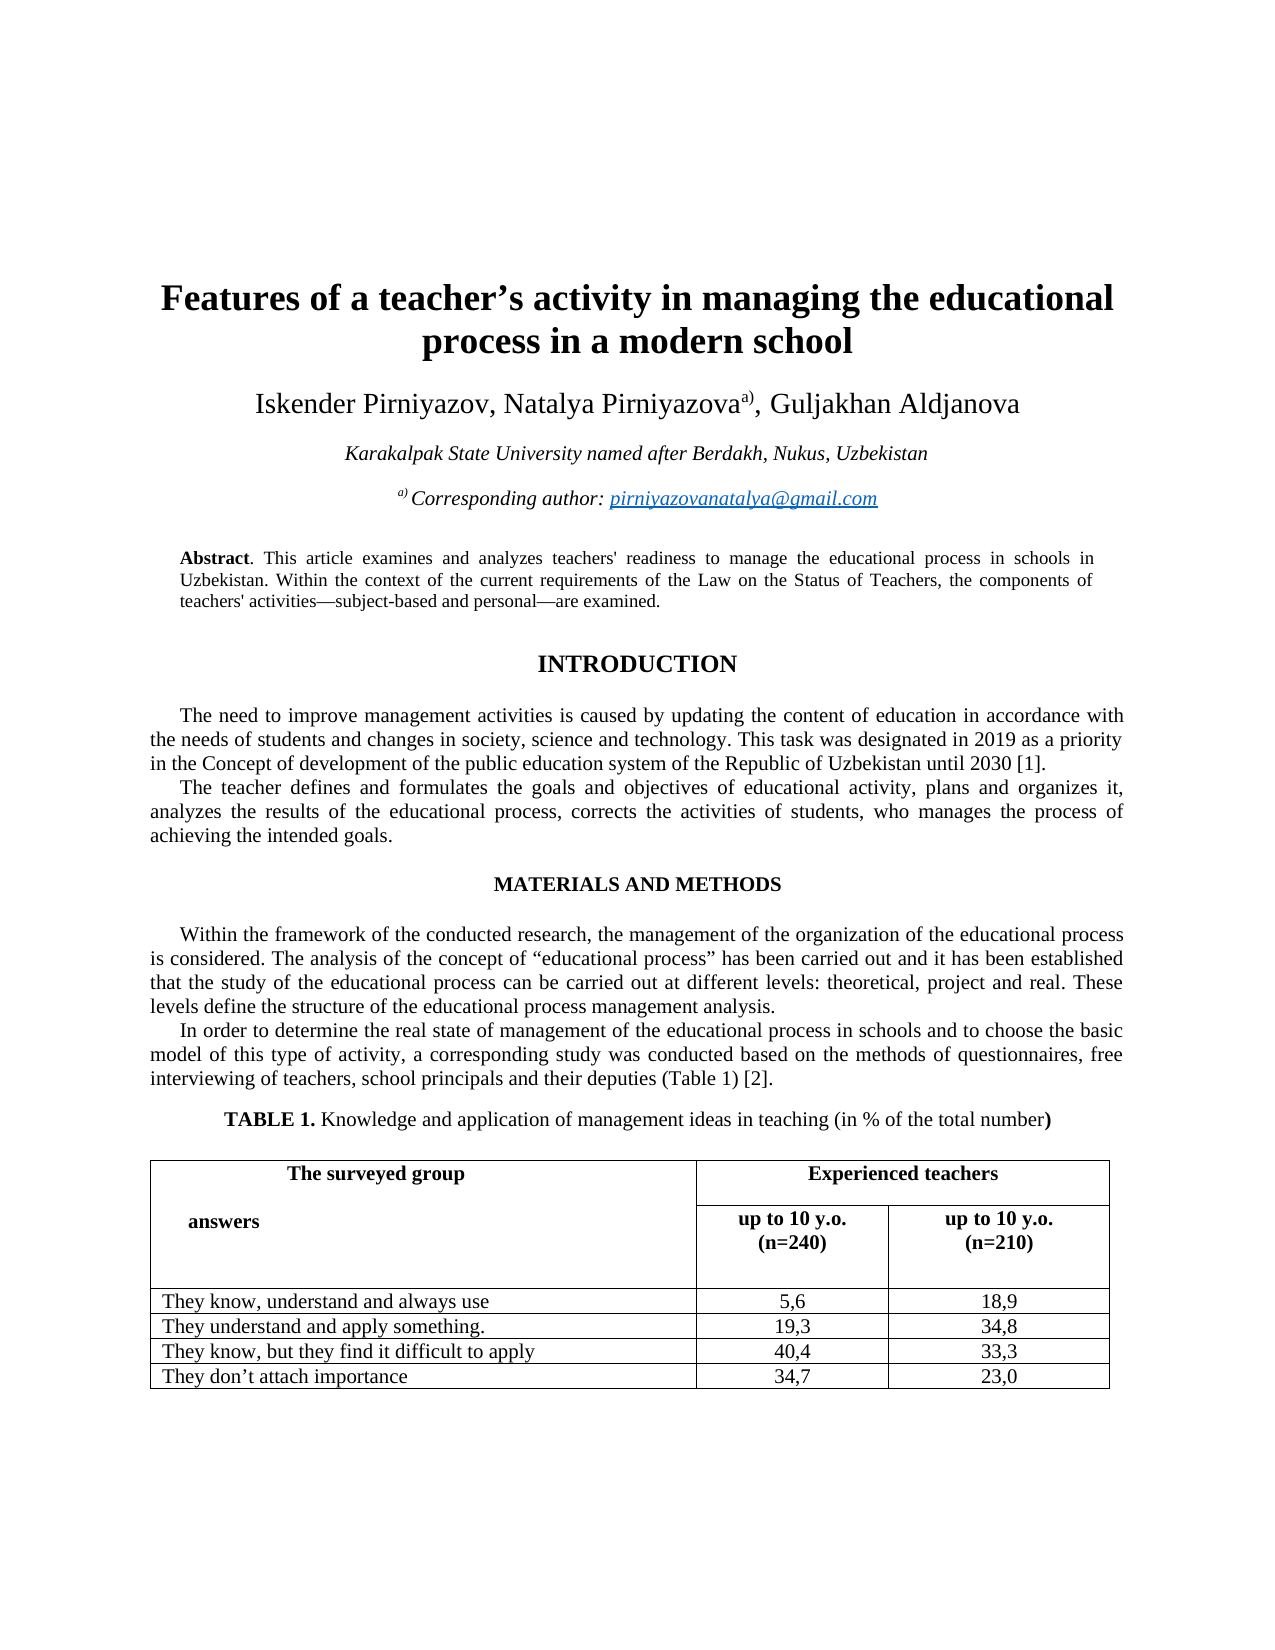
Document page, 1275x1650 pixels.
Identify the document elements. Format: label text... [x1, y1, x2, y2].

text Features of a teacher’s activity in managing the educational process in a modern school [150, 275, 1125, 361]
text a) Corresponding author: pirniyazovanatalya@gmail.com [150, 486, 1125, 509]
table_cell up to 10 y.o. (n=240) [697, 1206, 888, 1288]
table_cell They understand and apply something. [151, 1314, 696, 1338]
table_header The surveyed group answers [151, 1161, 696, 1288]
text INTRODUCTION [150, 649, 1125, 678]
table_cell 40,4 [697, 1339, 888, 1363]
table_cell 5,6 [697, 1289, 888, 1313]
table_cell 34,7 [697, 1364, 888, 1388]
text TABLE 1. Knowledge and application of management ideas in teaching (in % of the total number) [150, 1107, 1125, 1131]
table_cell They don’t attach importance [151, 1364, 696, 1388]
text The teacher defines and formulates the goals and objectives of educational activity, plans and organizes it, analyzes the results of the educational process, corrects the activities of students, who manages the process of achieving the intended goals. [150, 775, 1125, 847]
table_header Experienced teachers [697, 1161, 1109, 1205]
table_cell 34,8 [889, 1314, 1109, 1338]
table_cell 33,3 [889, 1339, 1109, 1363]
table_cell 19,3 [697, 1314, 888, 1338]
text Karakalpak State University named after Berdakh, Nukus, Uzbekistan [150, 441, 1125, 465]
text Within the framework of the conducted research, the management of the organization of the educational process is considered. The analysis of the concept of “educational process” has been carried out and it has been established that the study of the educational process can be carried out at different levels: theoretical, project and real. These levels define the structure of the educational process management analysis. [150, 921, 1125, 1018]
text MATERIALS AND METHODS [150, 872, 1125, 896]
table_cell They know, but they find it difficult to apply [151, 1339, 696, 1363]
text Iskender Pirniyazov, Natalya Pirniyazovaa), Guljakhan Aldjanova [150, 386, 1125, 420]
table_cell 18,9 [889, 1289, 1109, 1313]
table_cell 23,0 [889, 1364, 1109, 1388]
text The need to improve management activities is caused by updating the content of education in accordance with the needs of students and changes in society, science and technology. This task was designated in 2019 as a priority in the Concept of development of the public education system of the Republic of Uzbekistan until 2030 [1]. [150, 703, 1125, 775]
text Abstract. This article examines and analyzes teachers' readiness to manage the educational process in schools in Uzbekistan. Within the context of the current requirements of the Law on the Status of Teachers, the components of teachers' activities—subject-based and personal—are examined. [179, 547, 1096, 612]
table_cell up to 10 y.o. (n=210) [889, 1206, 1109, 1288]
text In order to determine the real state of management of the educational process in schools and to choose the basic model of this type of activity, a corresponding study was conducted based on the methods of questionnaires, free interviewing of teachers, school principals and their deputies (Table 1) [2]. [150, 1018, 1125, 1090]
table_cell They know, understand and always use [151, 1289, 696, 1313]
